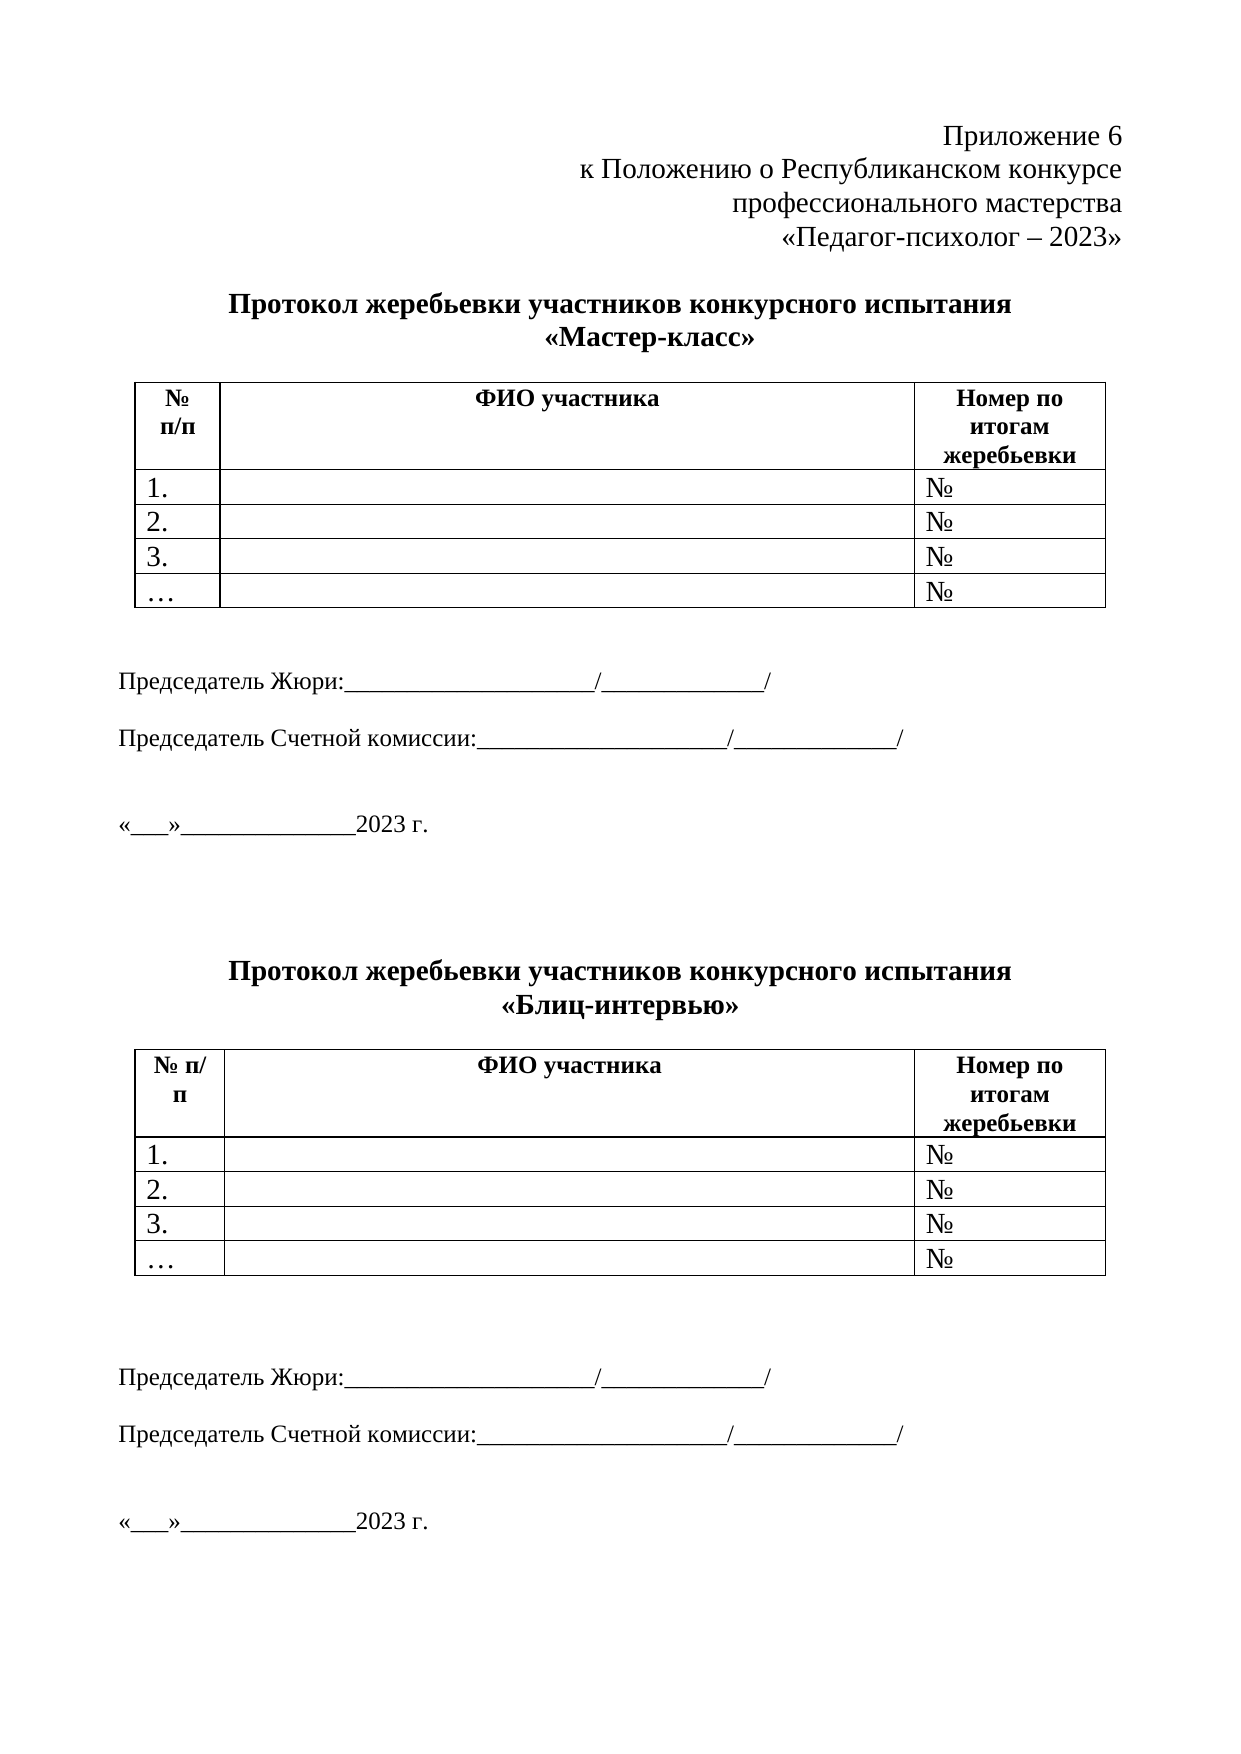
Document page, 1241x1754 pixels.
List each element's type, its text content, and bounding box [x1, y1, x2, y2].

text «___»______________2023 г. [118, 809, 1122, 838]
table_cell № [915, 1138, 1105, 1171]
text профессионального мастерства [118, 185, 1122, 219]
text «Мастер-класс» [118, 319, 1122, 353]
text Председатель Счетной комиссии:____________________/_____________/ [118, 1419, 1122, 1448]
table_cell [225, 1172, 914, 1206]
table_cell № [915, 1241, 1105, 1275]
text Протокол жеребьевки участников конкурсного испытания [118, 286, 1122, 319]
table_header Номер по итогам жеребьевки [915, 1050, 1105, 1136]
table_header ФИО участника [221, 383, 914, 469]
table_header № п/п [136, 1050, 224, 1136]
table_cell № [915, 574, 1105, 607]
text «___»______________2023 г. [118, 1506, 1122, 1534]
table_cell № [915, 1172, 1105, 1206]
text Протокол жеребьевки участников конкурсного испытания [118, 953, 1122, 987]
text «Блиц-интервью» [118, 987, 1122, 1020]
table_cell 3. [136, 539, 219, 573]
table_cell № [915, 539, 1105, 573]
table_cell № [915, 505, 1105, 538]
table_cell 2. [136, 505, 219, 538]
table_cell 1. [136, 470, 219, 503]
table_cell [221, 470, 914, 503]
table_cell … [136, 1241, 224, 1275]
table_header № п/п [136, 383, 219, 469]
table_cell № [915, 1207, 1105, 1240]
table_header ФИО участника [225, 1050, 914, 1136]
table_cell № [915, 470, 1105, 503]
table_cell [225, 1241, 914, 1275]
table_cell [225, 1207, 914, 1240]
table_cell 2. [136, 1172, 224, 1206]
text «Педагог-психолог – 2023» [118, 219, 1122, 252]
table_cell 3. [136, 1207, 224, 1240]
table_cell … [136, 574, 219, 607]
text Приложение 6 [118, 118, 1122, 152]
table_cell [221, 505, 914, 538]
table_cell 1. [136, 1138, 224, 1171]
text Председатель Жюри:____________________/_____________/ [118, 666, 1122, 694]
text Председатель Счетной комиссии:____________________/_____________/ [118, 723, 1122, 752]
table_cell [221, 539, 914, 573]
table_cell [225, 1138, 914, 1171]
text к Положению о Республиканском конкурсе [118, 152, 1122, 185]
table_cell [221, 574, 914, 607]
text Председатель Жюри:____________________/_____________/ [118, 1362, 1122, 1391]
table_header Номер по итогам жеребьевки [915, 383, 1105, 469]
